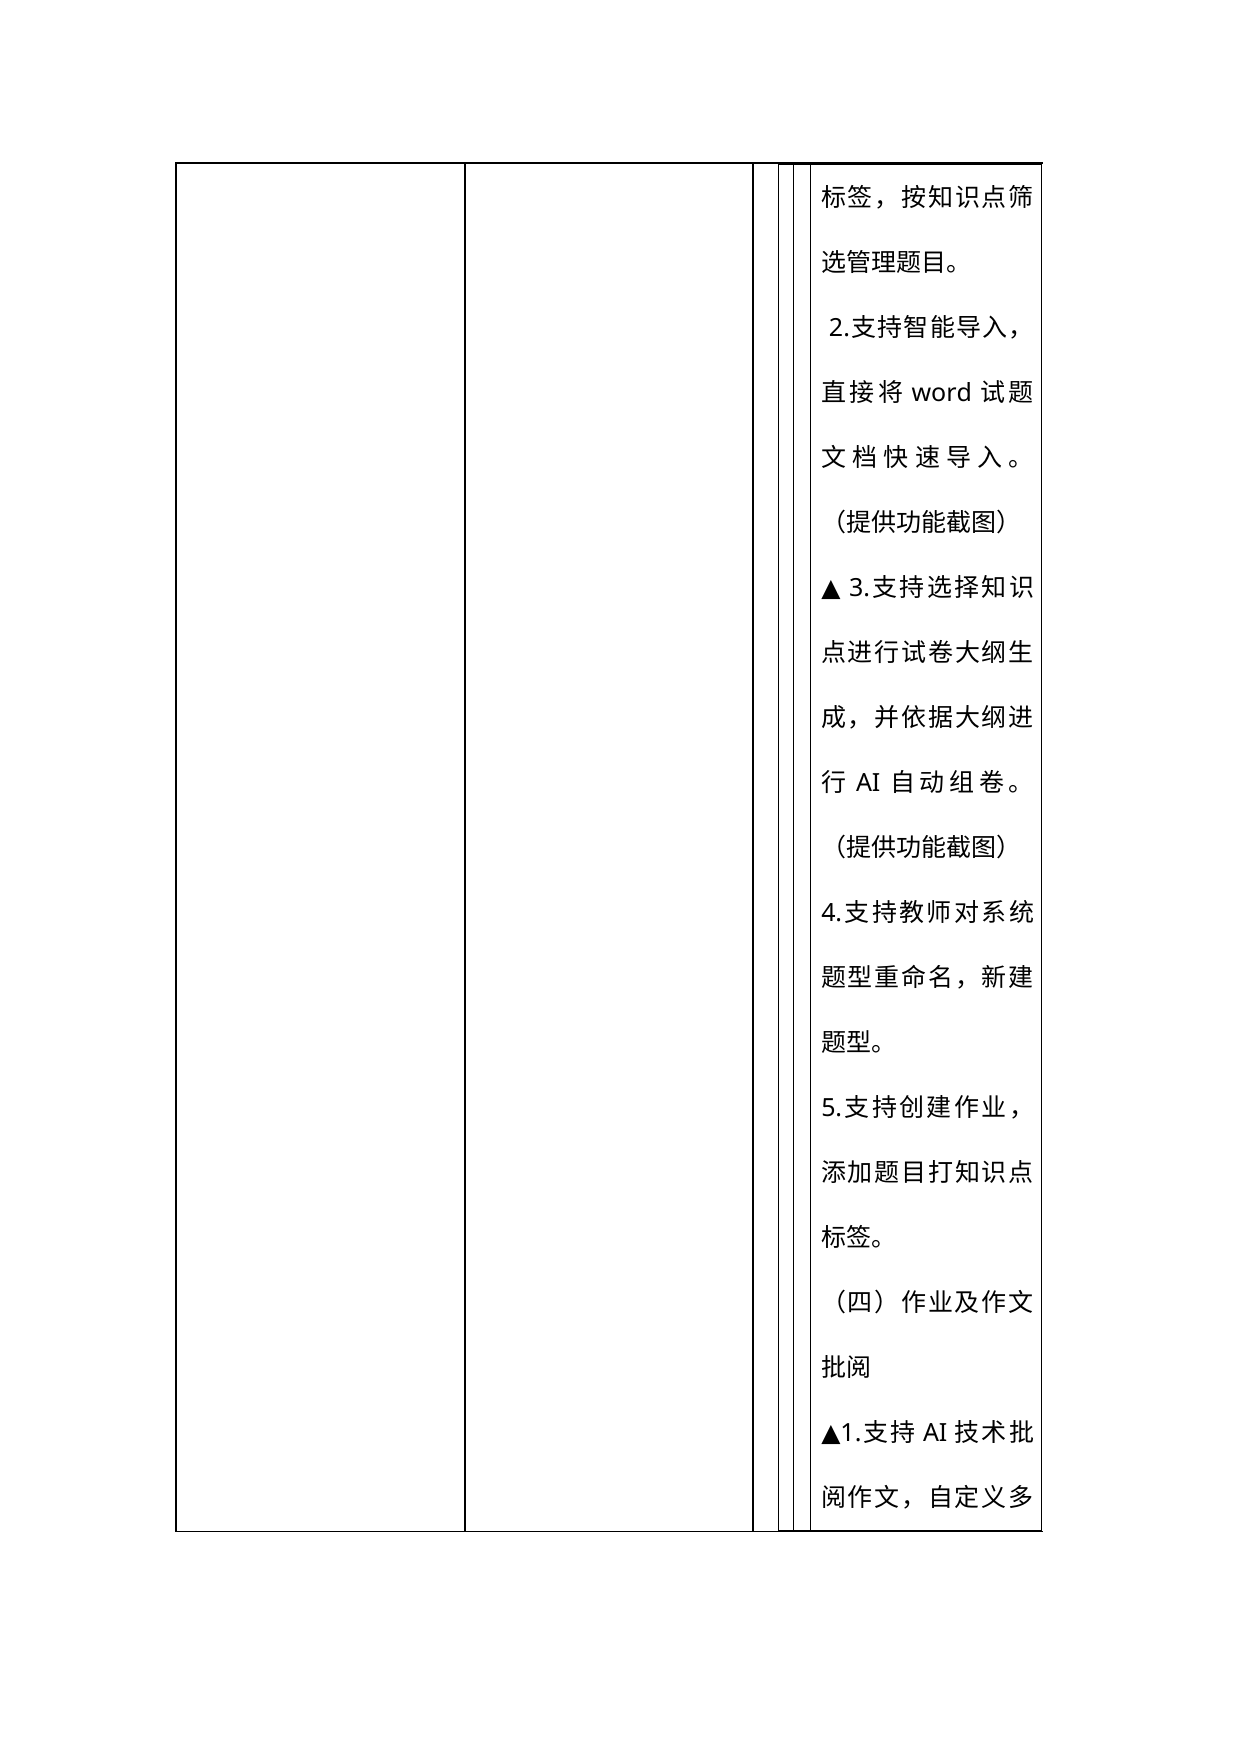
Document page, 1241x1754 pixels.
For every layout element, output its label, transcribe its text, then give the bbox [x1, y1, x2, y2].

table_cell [754, 164, 778, 1531]
table_cell [466, 164, 752, 1531]
table_cell 1 [177, 164, 464, 1531]
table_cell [794, 165, 810, 1530]
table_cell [779, 165, 793, 1530]
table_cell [811, 165, 1041, 1530]
